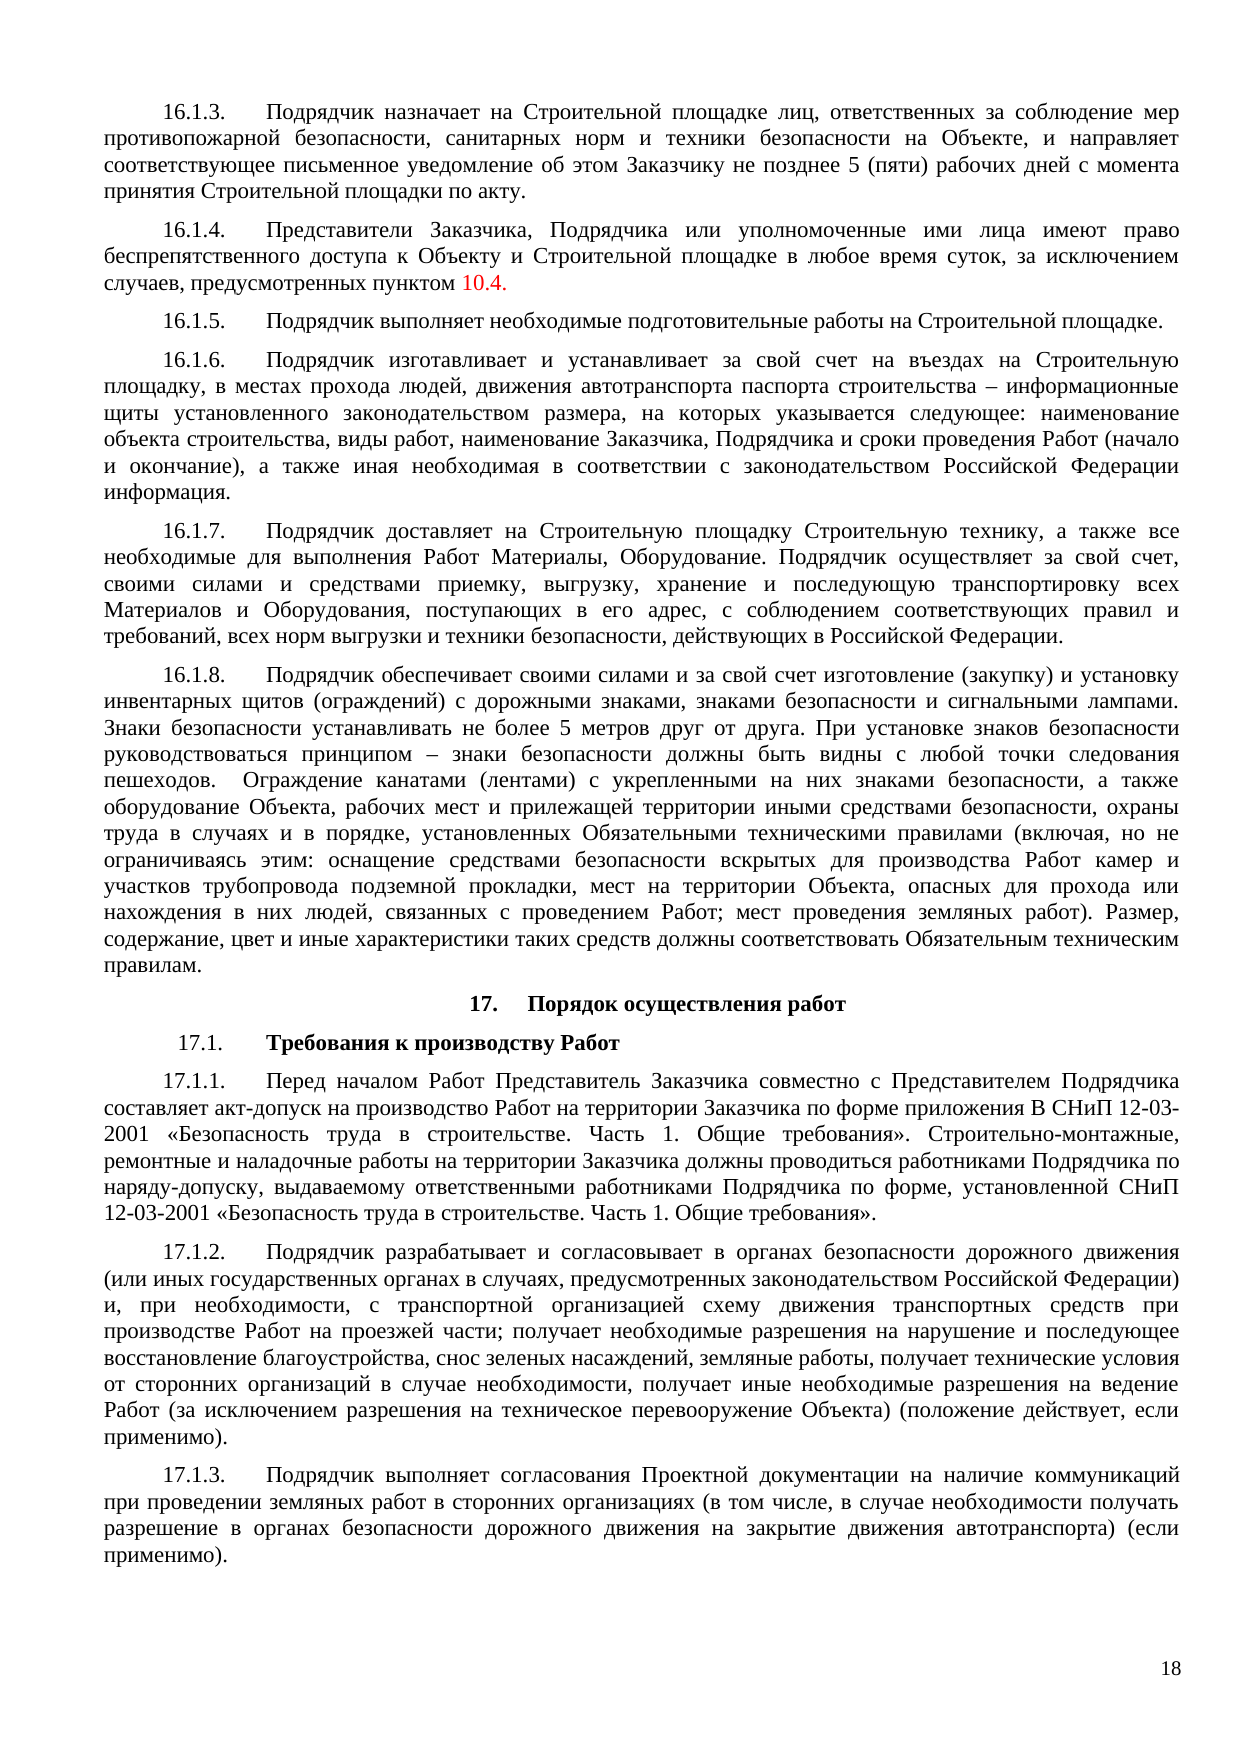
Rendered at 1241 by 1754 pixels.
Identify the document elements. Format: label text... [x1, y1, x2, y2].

text Подрядчик назначает на Строительной площадке лиц, ответственных за соблюдение мер противопожарной безопасности, санитарных норм и техники безопасности на Объекте, и направляет соответствующее письменное уведомление об этом Заказчику не позднее 5 (пяти) рабочих дней с момента принятия Строительной площадки по акту. [103, 98, 1181, 203]
text Подрядчик изготавливает и устанавливает за свой счет на въездах на Строительную площадку, в местах прохода людей, движения автотранспорта паспорта строительства – информационные щиты установленного законодательством размера, на которых указывается следующее: наименование объекта строительства, виды работ, наименование Заказчика, Подрядчика и сроки проведения Работ (начало и окончание), а также иная необходимая в соответствии с законодательством Российской Федерации информация. [103, 346, 1181, 504]
text Подрядчик доставляет на Строительную площадку Строительную технику, а также все необходимые для выполнения Работ Материалы, Оборудование. Подрядчик осуществляет за свой счет, своими силами и средствами приемку, выгрузку, хранение и последующую транспортировку всех Материалов и Оборудования, поступающих в его адрес, с соблюдением соответствующих правил и требований, всех норм выгрузки и техники безопасности, действующих в Российской Федерации. [103, 517, 1181, 649]
text Представители Заказчика, Подрядчика или уполномоченные ими лица имеют право беспрепятственного доступа к Объекту и Строительной площадке в любое время суток, за исключением случаев, предусмотренных пунктом 10.4. [103, 216, 1181, 295]
text Подрядчик разрабатывает и согласовывает в органах безопасности дорожного движения (или иных государственных органах в случаях, предусмотренных законодательством Российской Федерации) и, при необходимости, с транспортной организацией схему движения транспортных средств при производстве Работ на проезжей части; получает необходимые разрешения на нарушение и последующее восстановление благоустройства, снос зеленых насаждений, земляные работы, получает технические условия от сторонних организаций в случае необходимости, получает иные необходимые разрешения на ведение Работ (за исключением разрешения на техническое перевооружение Объекта) (положение действует, если применимо). [103, 1238, 1181, 1449]
text Порядок осуществления работ [118, 990, 1181, 1016]
text Подрядчик обеспечивает своими силами и за свой счет изготовление (закупку) и установку инвентарных щитов (ограждений) с дорожными знаками, знаками безопасности и сигнальными лампами. Знаки безопасности устанавливать не более 5 метров друг от друга. При установке знаков безопасности руководствоваться принципом – знаки безопасности должны быть видны с любой точки следования пешеходов. Ограждение канатами (лентами) с укрепленными на них знаками безопасности, а также оборудование Объекта, рабочих мест и прилежащей территории иными средствами безопасности, охраны труда в случаях и в порядке, установленных Обязательными техническими правилами (включая, но не ограничиваясь этим: оснащение средствами безопасности вскрытых для производства Работ камер и участков трубопровода подземной прокладки, мест на территории Объекта, опасных для прохода или нахождения в них людей, связанных с проведением Работ; мест проведения земляных работ). Размер, содержание, цвет и иные характеристики таких средств должны соответствовать Обязательным техническим правилам. [103, 661, 1181, 977]
text Подрядчик выполняет необходимые подготовительные работы на Строительной площадке. [103, 307, 1181, 334]
text Перед началом Работ Представитель Заказчика совместно с Представителем Подрядчика составляет акт-допуск на производство Работ на территории Заказчика по форме приложения В СНиП 12-03-2001 «Безопасность труда в строительстве. Часть 1. Общие требования». Строительно-монтажные, ремонтные и наладочные работы на территории Заказчика должны проводиться работниками Подрядчика по наряду-допуску, выдаваемому ответственными работниками Подрядчика по форме, установленной СНиП 12-03-2001 «Безопасность труда в строительстве. Часть 1. Общие требования». [103, 1068, 1181, 1226]
text Подрядчик выполняет согласования Проектной документации на наличие коммуникаций при проведении земляных работ в сторонних организациях (в том числе, в случае необходимости получать разрешение в органах безопасности дорожного движения на закрытие движения автотранспорта) (если применимо). [103, 1462, 1181, 1567]
text Требования к производству Работ [118, 1029, 1181, 1055]
